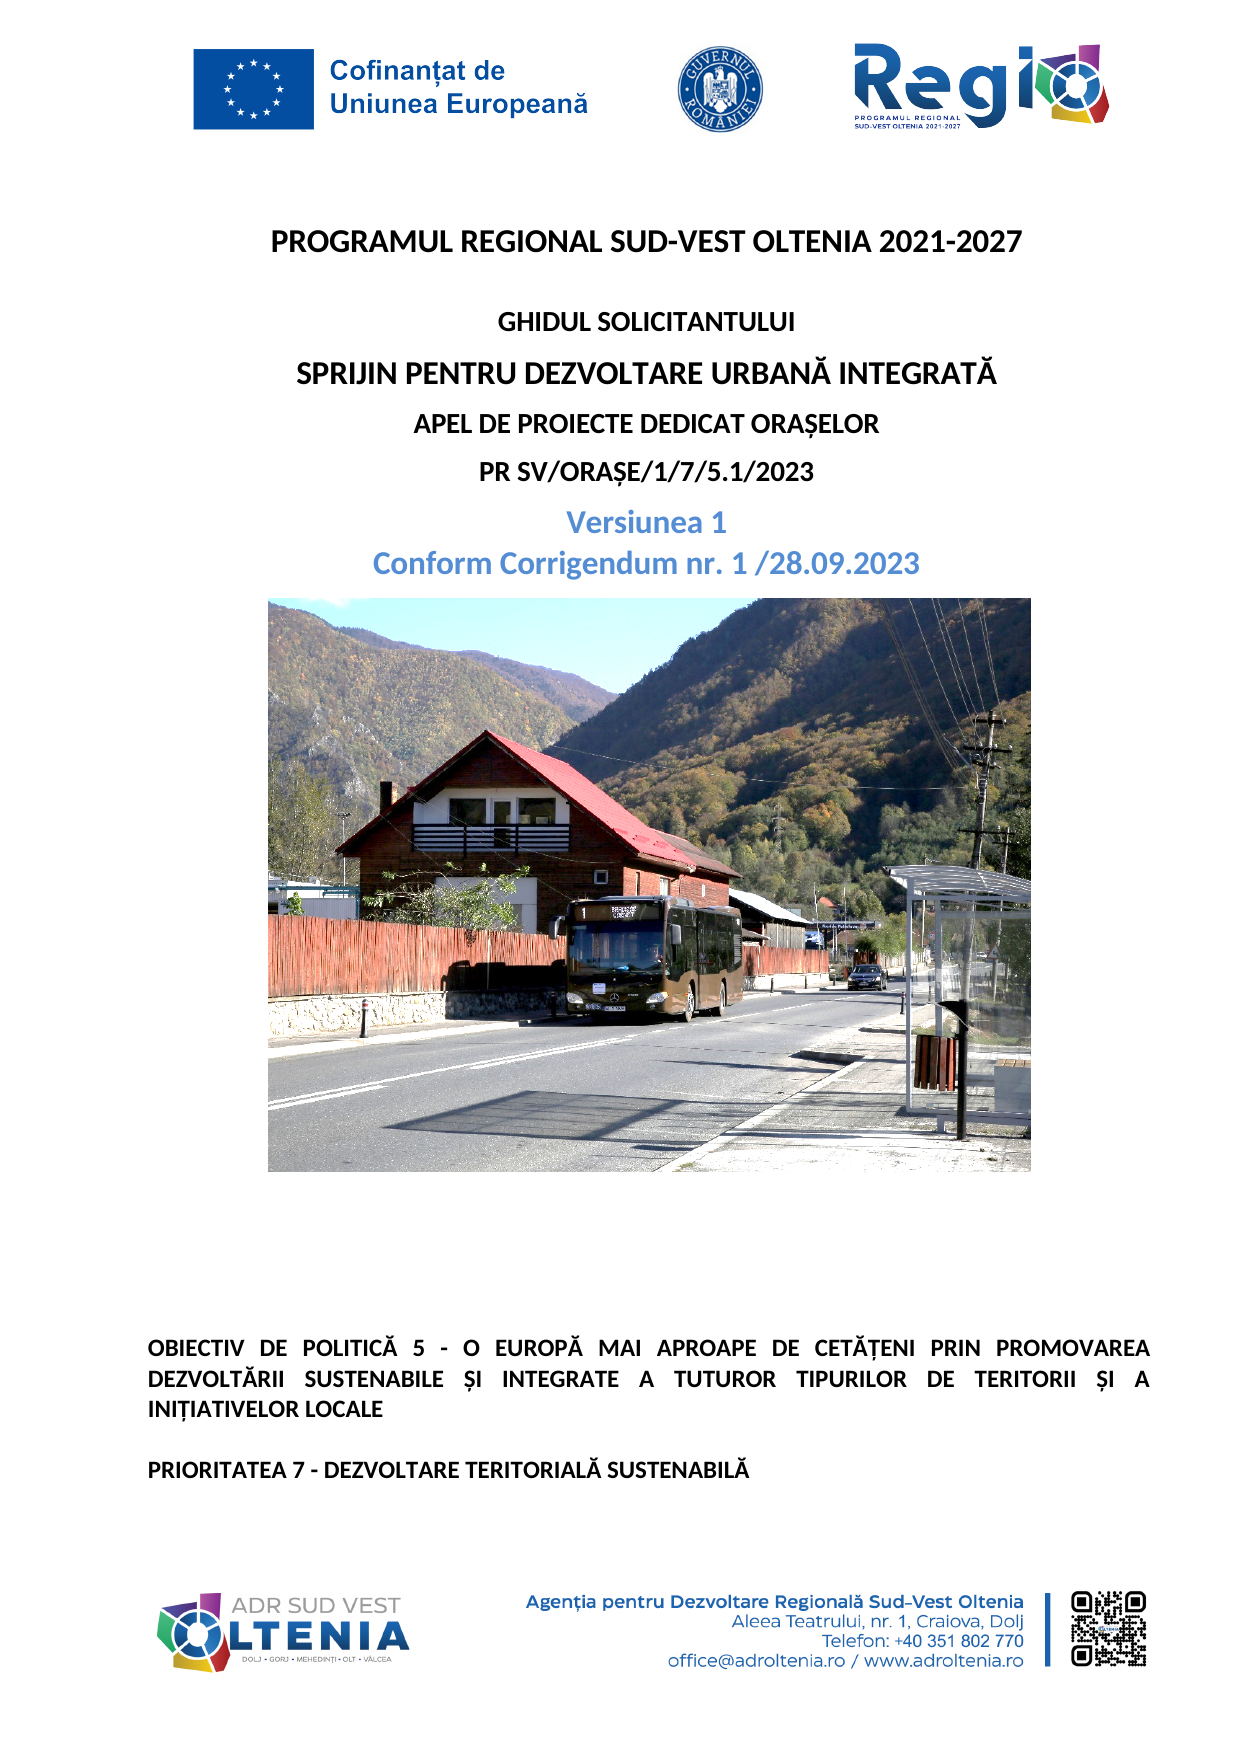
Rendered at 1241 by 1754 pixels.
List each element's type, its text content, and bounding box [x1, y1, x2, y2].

picture [852, 42, 1111, 131]
text PR SV/ORAȘE/1/7/5.1/2023 [148, 453, 1146, 489]
text GHIDUL SOLICITANTULUI [148, 303, 1146, 339]
text PROGRAMUL REGIONAL SUD-VEST OLTENIA 2021-2027 [148, 220, 1146, 261]
picture [674, 44, 768, 134]
text Versiunea 1 [148, 501, 1146, 542]
text SPRIJIN PENTRU DEZVOLTARE URBANĂ INTEGRATĂ [148, 352, 1146, 392]
text APEL DE PROIECTE DEDICAT ORAȘELOR [148, 405, 1146, 441]
text Conform Corrigendum nr. 1 /28.09.2023 [148, 542, 1146, 583]
picture [147, 1582, 1151, 1679]
picture [188, 44, 590, 133]
text OBIECTIV DE POLITICĂ 5 - O EUROPĂ MAI APROAPE DE CETĂȚENI PRIN PROMOVAREA DEZVOLTĂRII SUSTENABILE ȘI INTEGRATE A TUTUROR TIPURILOR DE TERITORII ȘI A INIȚIATIVELOR LOCALE [148, 1333, 1152, 1424]
text PRIORITATEA 7 - DEZVOLTARE TERITORIALĂ SUSTENABILĂ [148, 1455, 1152, 1485]
picture [268, 598, 1031, 1172]
